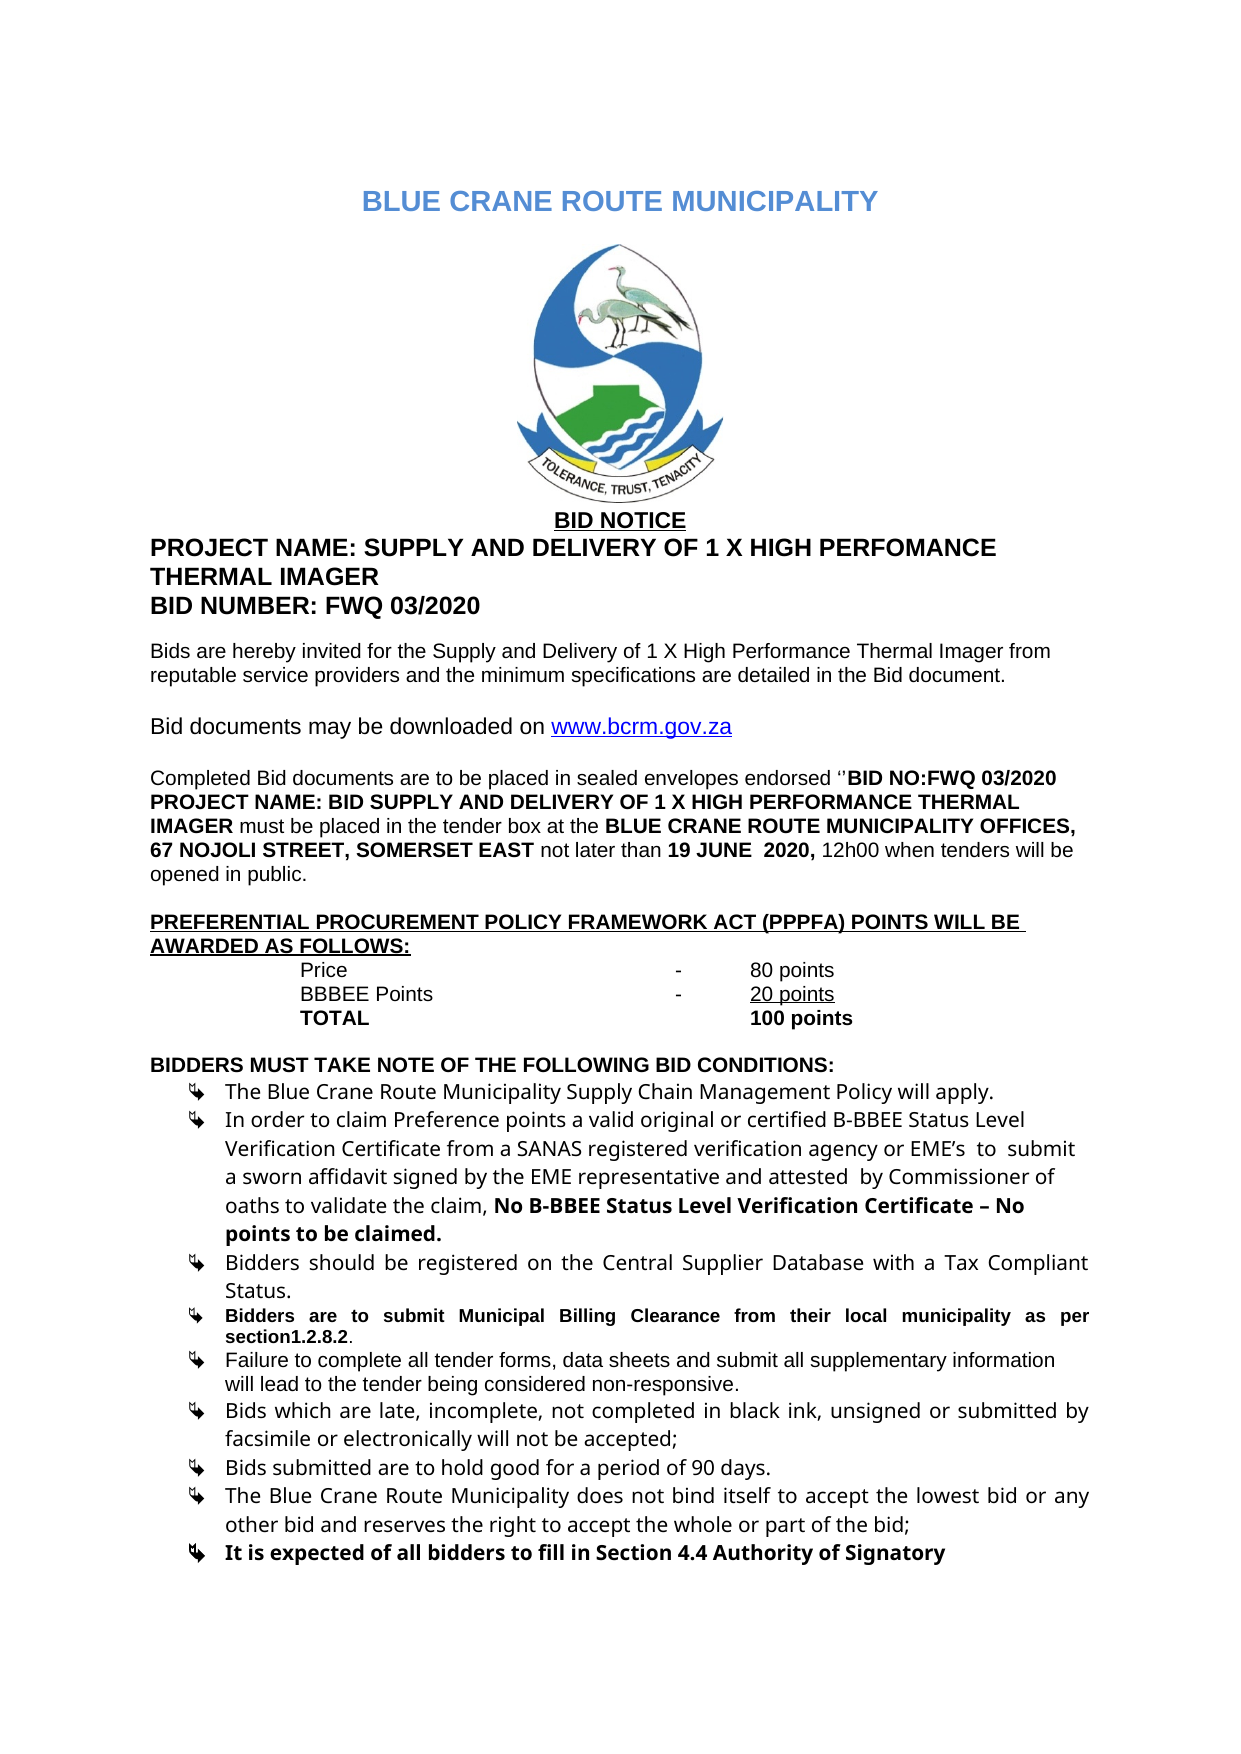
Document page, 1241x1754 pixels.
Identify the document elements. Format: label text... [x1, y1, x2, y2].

text PREFERENTIAL PROCUREMENT POLICY FRAMEWORK ACT (PPPFA) POINTS WILL BE AWARDED AS FOLLOWS: [150, 909, 1090, 957]
text Price - 80 points [150, 957, 1090, 981]
text Bid documents may be downloaded on www.bcrm.gov.za [150, 713, 1090, 739]
list The Blue Crane Route Municipality does not bind itself to accept the lowest bid or any other bid and reserves the right to accept the whole or part of the bid; [187, 1481, 1090, 1538]
list It is expected of all bidders to fill in Section 4.4 Authority of Signatory [187, 1538, 1090, 1567]
text BIDDERS MUST TAKE NOTE OF THE FOLLOWING BID CONDITIONS: [150, 1053, 1090, 1077]
list Failure to complete all tender forms, data sheets and submit all supplementary information will lead to the tender being considered non-responsive. [187, 1348, 1090, 1396]
list In order to claim Preference points a valid original or certified B-BBEE Status Level Verification Certificate from a SANAS registered verification agency or EME’s to submit a sworn affidavit signed by the EME representative and attested by Commissioner of oaths to validate the claim, No B-BBEE Status Level Verification Certificate – No points to be claimed. [187, 1106, 1090, 1248]
text TOTAL 100 points [150, 1005, 1090, 1029]
text Completed Bid documents are to be placed in sealed envelopes endorsed ‘’BID NO:FWQ 03/2020 PROJECT NAME: BID SUPPLY AND DELIVERY OF 1 X HIGH PERFORMANCE THERMAL IMAGER must be placed in the tender box at the BLUE CRANE ROUTE MUNICIPALITY OFFICES, 67 NOJOLI STREET, SOMERSET EAST not later than 19 JUNE 2020, 12h00 when tenders will be opened in public. [150, 766, 1090, 886]
list The Blue Crane Route Municipality Supply Chain Management Policy will apply. [187, 1077, 1090, 1106]
list Bidders are to submit Municipal Billing Clearance from their local municipality as per section1.2.8.2. [187, 1305, 1090, 1348]
text BID NOTICE [150, 507, 1090, 533]
list Bids submitted are to hold good for a period of 90 days. [187, 1453, 1090, 1481]
list Bidders should be registered on the Central Supplier Database with a Tax Compliant Status. [187, 1248, 1090, 1305]
text PROJECT NAME: SUPPLY AND DELIVERY OF 1 X HIGH PERFOMANCE THERMAL IMAGER [150, 533, 1090, 591]
text BID NUMBER: FWQ 03/2020 [150, 591, 1090, 619]
text BBBEE Points - 20 points [150, 981, 1090, 1005]
text BLUE CRANE ROUTE MUNICIPALITY [150, 183, 1090, 217]
picture [517, 244, 724, 503]
list Bids which are late, incomplete, not completed in black ink, unsigned or submitted by facsimile or electronically will not be accepted; [187, 1396, 1090, 1453]
text Bids are hereby invited for the Supply and Delivery of 1 X High Performance Thermal Imager from reputable service providers and the minimum specifications are detailed in the Bid document. [150, 639, 1090, 687]
